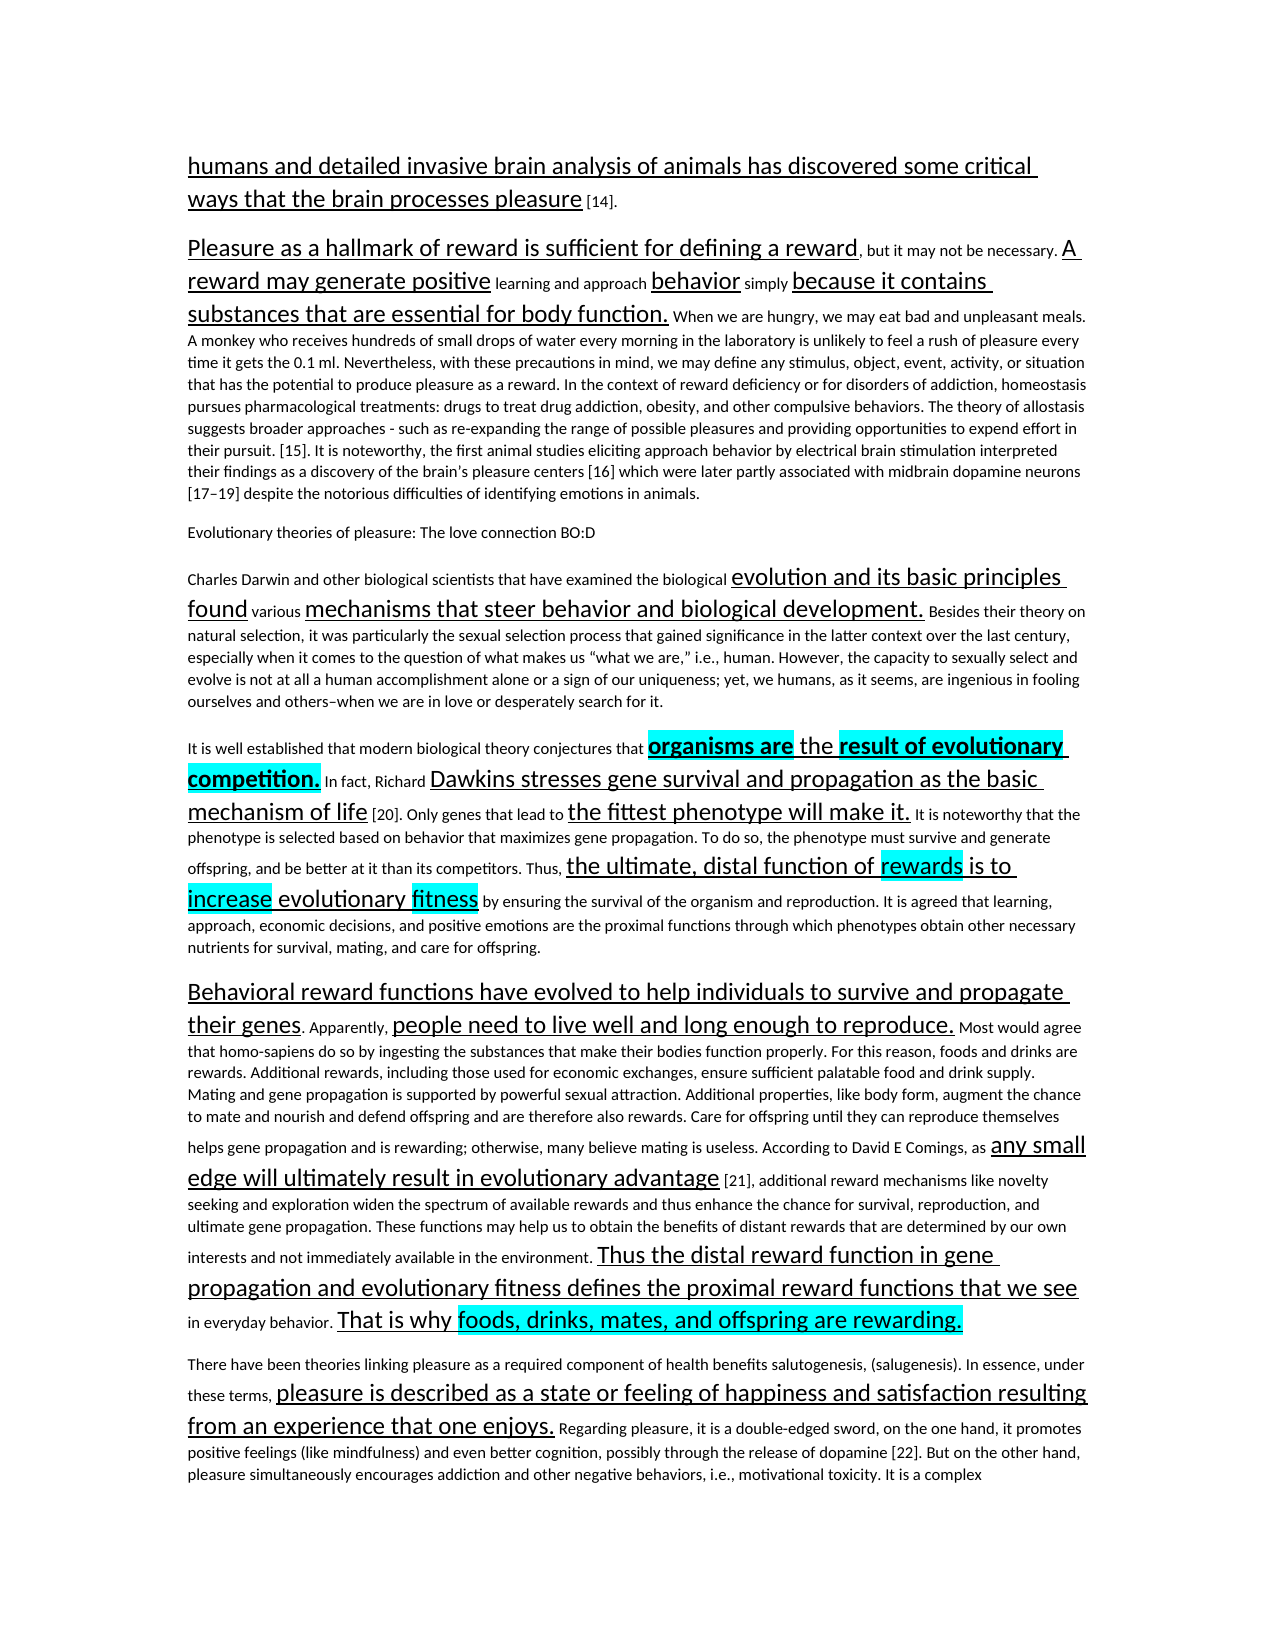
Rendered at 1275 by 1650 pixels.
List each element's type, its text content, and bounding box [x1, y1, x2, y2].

text Behavioral reward functions have evolved to help individuals to survive and propagate their genes. Apparently, people need to live well and long enough to reproduce. Most would agree that homo-sapiens do so by ingesting the substances that make their bodies function properly. For this reason, foods and drinks are rewards. Additional rewards, including those used for economic exchanges, ensure sufficient palatable food and drink supply. Mating and gene propagation is supported by powerful sexual attraction. Additional properties, like body form, augment the chance to mate and nourish and defend offspring and are therefore also rewards. Care for offspring until they can reproduce themselves helps gene propagation and is rewarding; otherwise, many believe mating is useless. According to David E Comings, as any small edge will ultimately result in evolutionary advantage [21], additional reward mechanisms like novelty seeking and exploration widen the spectrum of available rewards and thus enhance the chance for survival, reproduction, and ultimate gene propagation. These functions may help us to obtain the benefits of distant rewards that are determined by our own interests and not immediately available in the environment. Thus the distal reward function in gene propagation and evolutionary fitness defines the proximal reward functions that we see in everyday behavior. That is why foods, drinks, mates, and offspring are rewarding. [187, 976, 1087, 1335]
text Pleasure as a hallmark of reward is sufficient for defining a reward, but it may not be necessary. A reward may generate positive learning and approach behavior simply because it contains substances that are essential for body function. When we are hungry, we may eat bad and unpleasant meals. A monkey who receives hundreds of small drops of water every morning in the laboratory is unlikely to feel a rush of pleasure every time it gets the 0.1 ml. Nevertheless, with these precautions in mind, we may define any stimulus, object, event, activity, or situation that has the potential to produce pleasure as a reward. In the context of reward deficiency or for disorders of addiction, homeostasis pursues pharmacological treatments: drugs to treat drug addiction, obesity, and other compulsive behaviors. The theory of allostasis suggests broader approaches - such as re-expanding the range of possible pleasures and providing opportunities to expend effort in their pursuit. [15]. It is noteworthy, the first animal studies eliciting approach behavior by electrical brain stimulation interpreted their findings as a discovery of the brain’s pleasure centers [16] which were later partly associated with midbrain dopamine neurons [17–19] despite the notorious difficulties of identifying emotions in animals. [187, 232, 1087, 504]
text It is well established that modern biological theory conjectures that organisms are the result of evolutionary competition. In fact, Richard Dawkins stresses gene survival and propagation as the basic mechanism of life [20]. Only genes that lead to the fittest phenotype will make it. It is noteworthy that the phenotype is selected based on behavior that maximizes gene propagation. To do so, the phenotype must survive and generate offspring, and be better at it than its competitors. Thus, the ultimate, distal function of rewards is to increase evolutionary fitness by ensuring the survival of the organism and reproduction. It is agreed that learning, approach, economic decisions, and positive emotions are the proximal functions through which phenotypes obtain other necessary nutrients for survival, mating, and care for offspring. [187, 730, 1087, 958]
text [187, 150, 1087, 213]
text Evolutionary theories of pleasure: The love connection BO:D [187, 522, 1087, 542]
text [187, 1354, 1087, 1484]
text Charles Darwin and other biological scientists that have examined the biological evolution and its basic principles found various mechanisms that steer behavior and biological development. Besides their theory on natural selection, it was particularly the sexual selection process that gained significance in the latter context over the last century, especially when it comes to the question of what makes us “what we are,” i.e., human. However, the capacity to sexually select and evolve is not at all a human accomplishment alone or a sign of our uniqueness; yet, we humans, as it seems, are ingenious in fooling ourselves and others–when we are in love or desperately search for it. [187, 561, 1087, 712]
